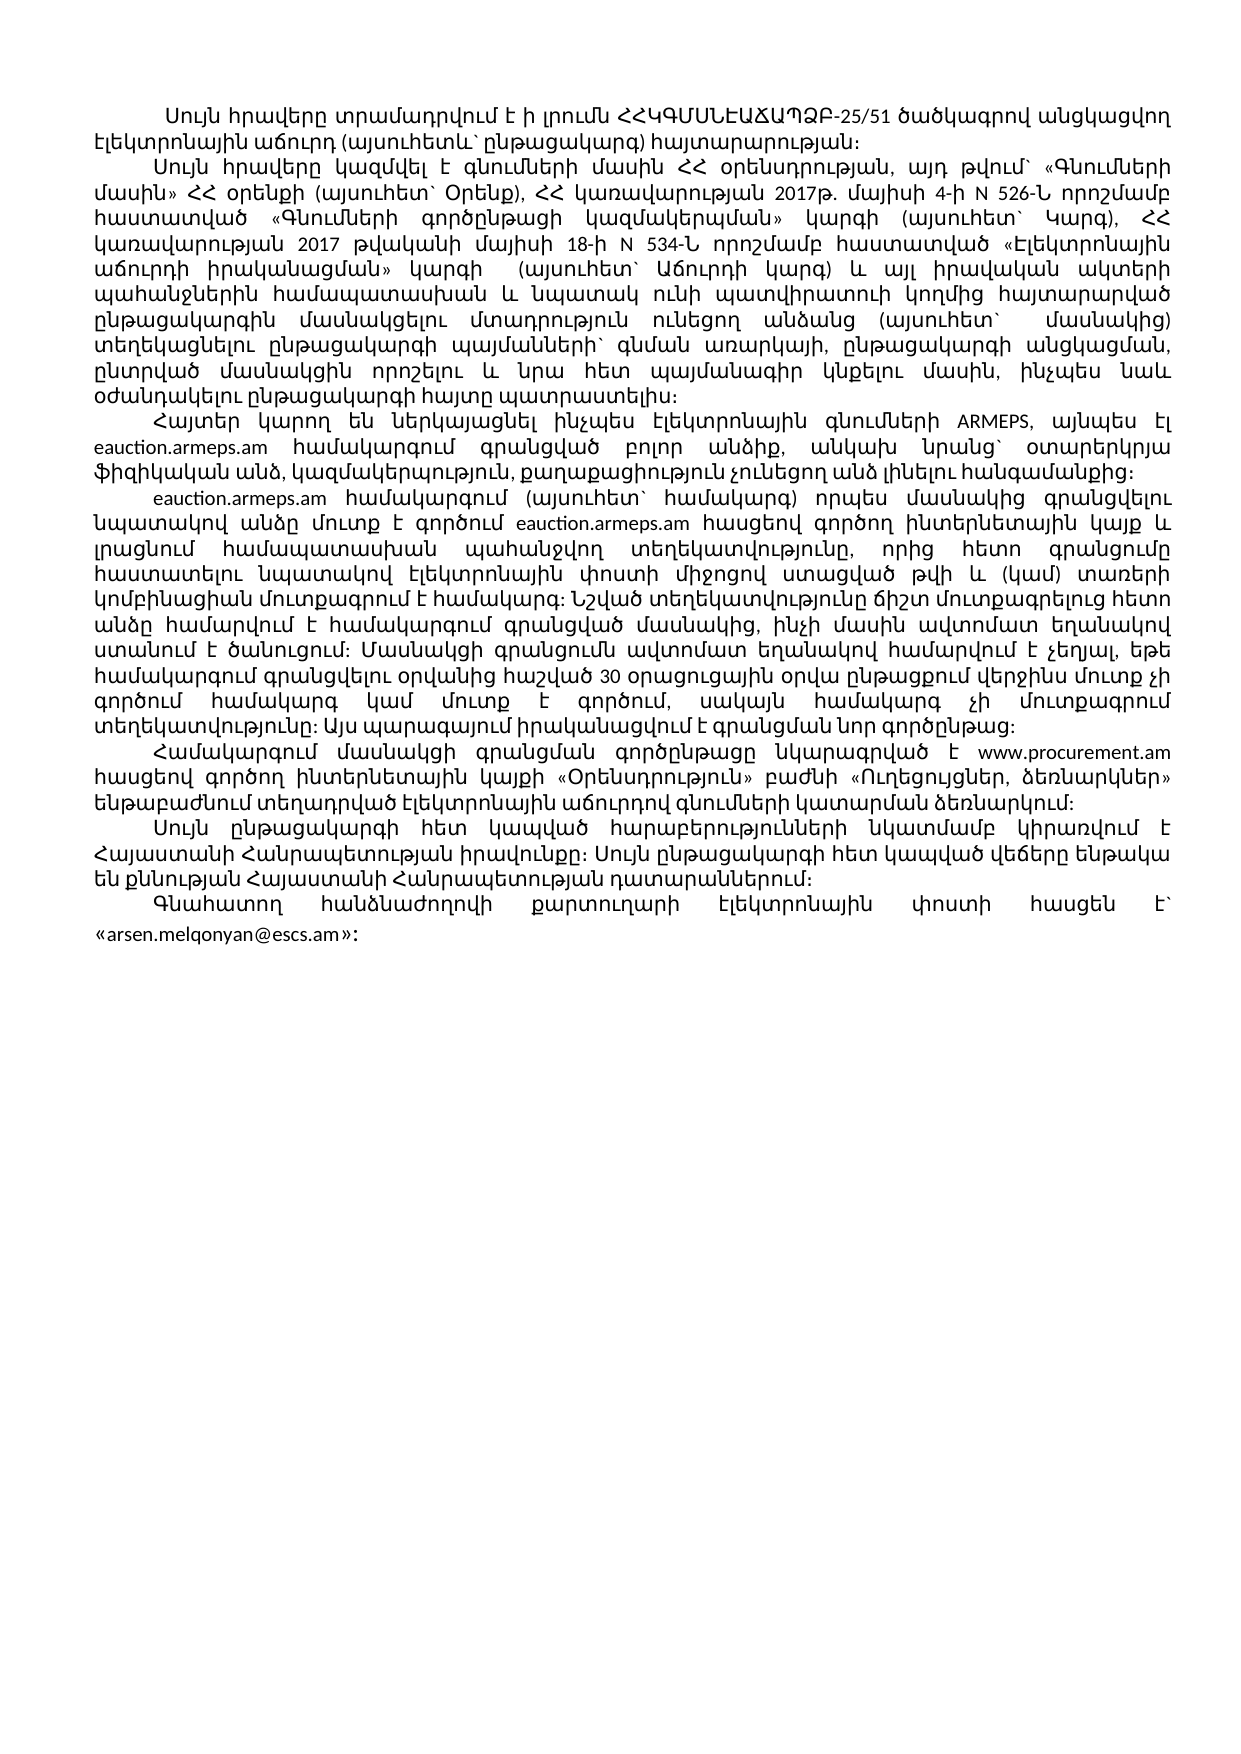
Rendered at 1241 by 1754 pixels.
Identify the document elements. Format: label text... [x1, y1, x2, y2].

text Համակարգում մասնակցի գրանցման գործընթացը նկարագրված է www.procurement.am հասցեով գործող ինտերնետային կայքի «Օրենսդրություն» բաժնի «Ուղեցույցներ, ձեռնարկներ» ենթաբաժնում տեղադրված էլեկտրոնային աճուրդով գնումների կատարման ձեռնարկում: [94, 739, 1171, 815]
text Սույն հրավերը տրամադրվում է ի լրումն ՀՀԿԳՄՍՆԷԱՃԱՊՁԲ-25/51 ծածկագրով անցկացվող էլեկտրոնային աճուրդ (այսուհետև` ընթացակարգ) հայտարարության։ [94, 104, 1171, 154]
text eauction.armeps.am համակարգում (այսուհետ` համակարգ) որպես մասնակից գրանցվելու նպատակով անձը մուտք է գործում eauction.armeps.am հասցեով գործող ինտերնետային կայք և լրացնում համապատասխան պահանջվող տեղեկատվությունը, որից հետո գրանցումը հաստատելու նպատակով էլեկտրոնային փոստի միջոցով ստացված թվի և (կամ) տառերի կոմբինացիան մուտքագրում է համակարգ: Նշված տեղեկատվությունը ճիշտ մուտքագրելուց հետո անձը համարվում է համակարգում գրանցված մասնակից, ինչի մասին ավտոմատ եղանակով ստանում է ծանուցում: Մասնակցի գրանցումն ավտոմատ եղանակով համարվում է չեղյալ, եթե համակարգում գրանցվելու օրվանից հաշված 30 օրացուցային օրվա ընթացքում վերջինս մուտք չի գործում համակարգ կամ մուտք է գործում, սակայն համակարգ չի մուտքագրում տեղեկատվությունը: Այս պարագայում իրականացվում է գրանցման նոր գործընթաց: [94, 485, 1171, 739]
text Սույն ընթացակարգի հետ կապված հարաբերությունների նկատմամբ կիրառվում է Հայաստանի Հանրապետության իրավունքը։ Սույն ընթացակարգի հետ կապված վեճերը ենթակա են քննության Հայաստանի Հանրապետության դատարաններում։ [94, 815, 1171, 892]
text Գնահատող հանձնաժողովի քարտուղարի էլեկտրոնային փոստի հասցեն է` «arsen.melqonyan@escs.am»: [94, 892, 1171, 948]
text Հայտեր կարող են ներկայացնել ինչպես էլեկտրոնային գնումների ARMEPS, այնպես էլ eauction.armeps.am համակարգում գրանցված բոլոր անձիք, անկախ նրանց` օտարերկրյա ֆիզիկական անձ, կազմակերպություն, քաղաքացիություն չունեցող անձ լինելու հանգամանքից։ [94, 409, 1171, 485]
text Սույն հրավերը կազմվել է գնումների մասին ՀՀ օրենսդրության, այդ թվում` «Գնումների մասին» ՀՀ օրենքի (այսուհետ` Օրենք), ՀՀ կառավարության 2017թ. մայիսի 4-ի N 526-Ն որոշմամբ հաստատված «Գնումների գործընթացի կազմակերպման» կարգի (այսուհետ` Կարգ), ՀՀ կառավարության 2017 թվականի մայիսի 18-ի N 534-Ն որոշմամբ հաստատված «Էլեկտրոնային աճուրդի իրականացման» կարգի (այսուհետ` Աճուրդի կարգ) և այլ իրավական ակտերի պահանջներին համապատասխան և նպատակ ունի պատվիրատուի կողմից հայտարարված ընթացակարգին մասնակցելու մտադրություն ունեցող անձանց (այսուհետ` մասնակից) տեղեկացնելու ընթացակարգի պայմանների` գնման առարկայի, ընթացակարգի անցկացման, ընտրված մասնակցին որոշելու և նրա հետ պայմանագիր կնքելու մասին, ինչպես նաև օժանդակելու ընթացակարգի հայտը պատրաստելիս։ [94, 154, 1171, 409]
